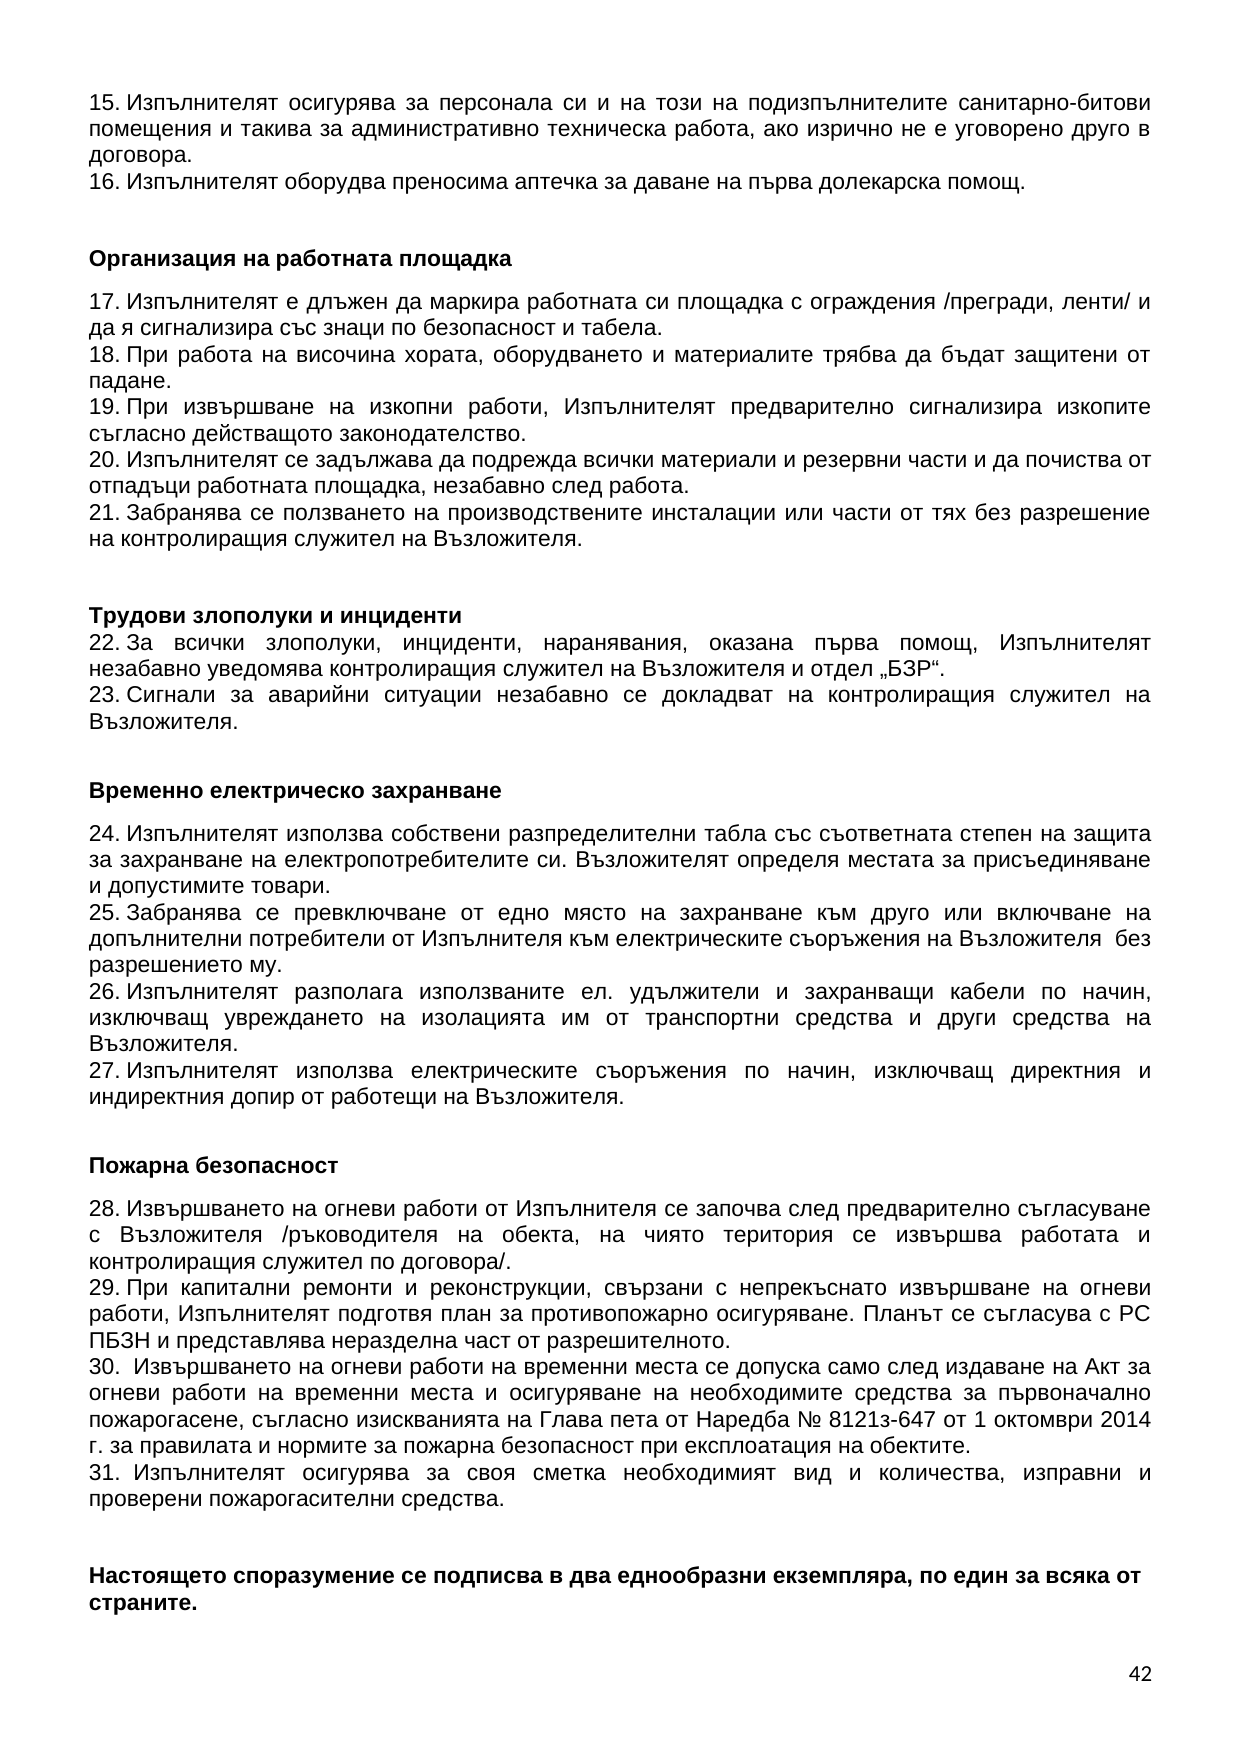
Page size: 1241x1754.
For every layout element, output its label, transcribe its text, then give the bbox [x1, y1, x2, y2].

list Забранява се ползването на производствените инсталации или части от тях без разрешение на контролиращия служител на Възложителя. [89, 499, 1152, 551]
text Пожарна безопасност [89, 1152, 1152, 1178]
list Изпълнителят осигурява за персонала си и на този на подизпълнителите санитарно-битови помещения и такива за административно техническа работа, ако изрично не е уговорено друго в договора. [89, 89, 1152, 168]
list Изпълнителят използва електрическите съоръжения по начин, изключващ директния и индиректния допир от работещи на Възложителя. [89, 1057, 1152, 1109]
list Изпълнителят се задължава да подрежда всички материали и резервни части и да почиства от отпадъци работната площадка, незабавно след работа. [89, 446, 1152, 499]
text Настоящето споразумение се подписва в два еднообразни екземпляра, по един за всяка от страните. [89, 1562, 1152, 1615]
list Сигнали за аварийни ситуации незабавно се докладват на контролиращия служител на Възложителя. [89, 681, 1152, 734]
subtitle Трудови злополуки и инциденти [89, 602, 1152, 629]
list Забранява се превключване от едно място на захранване към друго или включване на допълнителни потребители от Изпълнителя към електрическите съоръжения на Възложителя без разрешението му. [89, 899, 1152, 978]
list Изпълнителят е длъжен да маркира работната си площадка с ограждения /прегради, ленти/ и да я сигнализира със знаци по безопасност и табела. [89, 288, 1152, 341]
list При капитални ремонти и реконструкции, свързани с непрекъснато извършване на огневи работи, Изпълнителят подготвя план за противопожарно осигуряване. Планът се съгласува с РС ПБЗН и представлява неразделна част от разрешителното. [89, 1274, 1152, 1353]
list При работа на височина хората, оборудването и материалите трябва да бъдат защитени от падане. [89, 341, 1152, 393]
list Извършването на огневи работи от Изпълнителя се започва след предварително съгласуване с Възложителя /ръководителя на обекта, на чиято територия се извършва работата и контролиращия служител по договора/. [89, 1195, 1152, 1274]
list За всички злополуки, инциденти, наранявания, оказана първа помощ, Изпълнителят незабавно уведомява контролиращия служител на Възложителя и отдел „БЗР“. [89, 629, 1152, 681]
list Изпълнителят осигурява за своя сметка необходимият вид и количества, изправни и проверени пожарогасителни средства. [89, 1458, 1152, 1511]
text Временно електрическо захранване [89, 777, 1152, 803]
text Организация на работната площадка [89, 245, 1152, 271]
list При извършване на изкопни работи, Изпълнителят предварително сигнализира изкопите съгласно действащото законодателство. [89, 393, 1152, 446]
list Изпълнителят оборудва преносима аптечка за даване на първа долекарска помощ. [89, 168, 1152, 194]
list Извършването на огневи работи на временни места се допуска само след издаване на Акт за огневи работи на временни места и осигуряване на необходимите средства за първоначално пожарогасене, съгласно изискванията на Глава пета от Наредба № 8121з-647 от 1 октомври 2014 г. за правилата и нормите за пожарна безопасност при експлоатация на обектите. [89, 1353, 1152, 1458]
list Изпълнителят разполага използваните ел. удължители и захранващи кабели по начин, изключващ увреждането на изолацията им от транспортни средства и други средства на Възложителя. [89, 978, 1152, 1057]
list Изпълнителят използва собствени разпределителни табла със съответната степен на защита за захранване на електропотребителите си. Възложителят определя местата за присъединяване и допустимите товари. [89, 819, 1152, 899]
